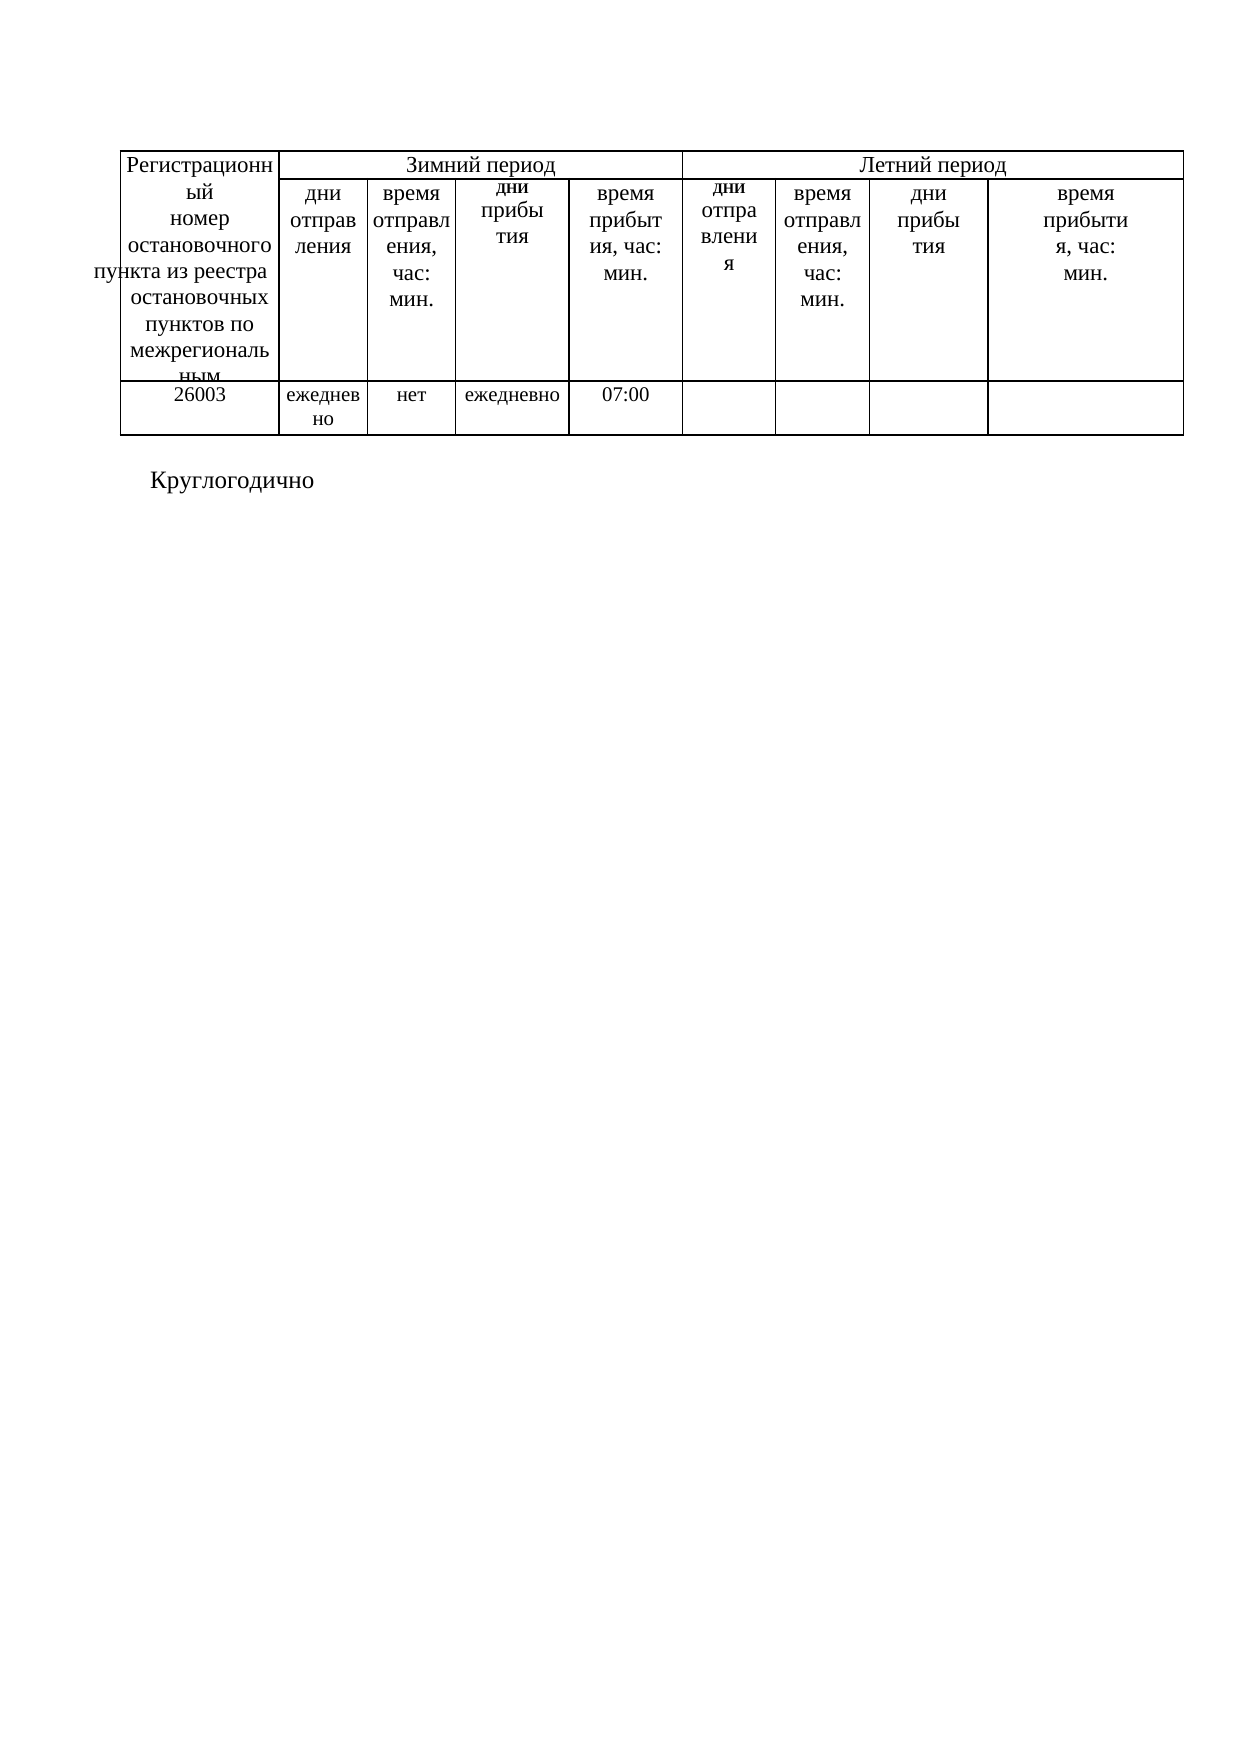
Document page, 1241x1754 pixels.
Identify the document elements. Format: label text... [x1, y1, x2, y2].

table_cell нет [368, 382, 455, 434]
table_cell [683, 382, 775, 434]
table_cell ежедневно [280, 382, 367, 434]
text Круглогодично [150, 465, 1090, 493]
table_cell ежедневно [456, 382, 568, 434]
table_cell время прибыт ия, час: мин. [570, 180, 682, 380]
table_cell 26003 [121, 382, 278, 434]
table_cell время прибыти я, час: мин. [989, 180, 1183, 380]
table_cell ДНИ прибы тия [456, 180, 568, 380]
table_cell время отправл ения, час: мин. [368, 180, 455, 380]
table_cell [989, 382, 1183, 434]
table_cell ДНИ отпра влени я [683, 180, 775, 380]
table_cell [870, 382, 987, 434]
table_cell 07:00 [570, 382, 682, 434]
table_cell дни прибы тия [870, 180, 987, 380]
table_header Зимний период [280, 152, 682, 178]
table_cell дни отправ ления [280, 180, 367, 380]
table_cell [776, 382, 869, 434]
table_header Регистрационный номер остановочного пункта из реестра остановочных пунктов по межрегиональным маршрутам регулярных перевозок [121, 152, 278, 380]
table_cell время отправл ения, час: мин. [776, 180, 869, 380]
table_header Летний период [683, 152, 1183, 178]
